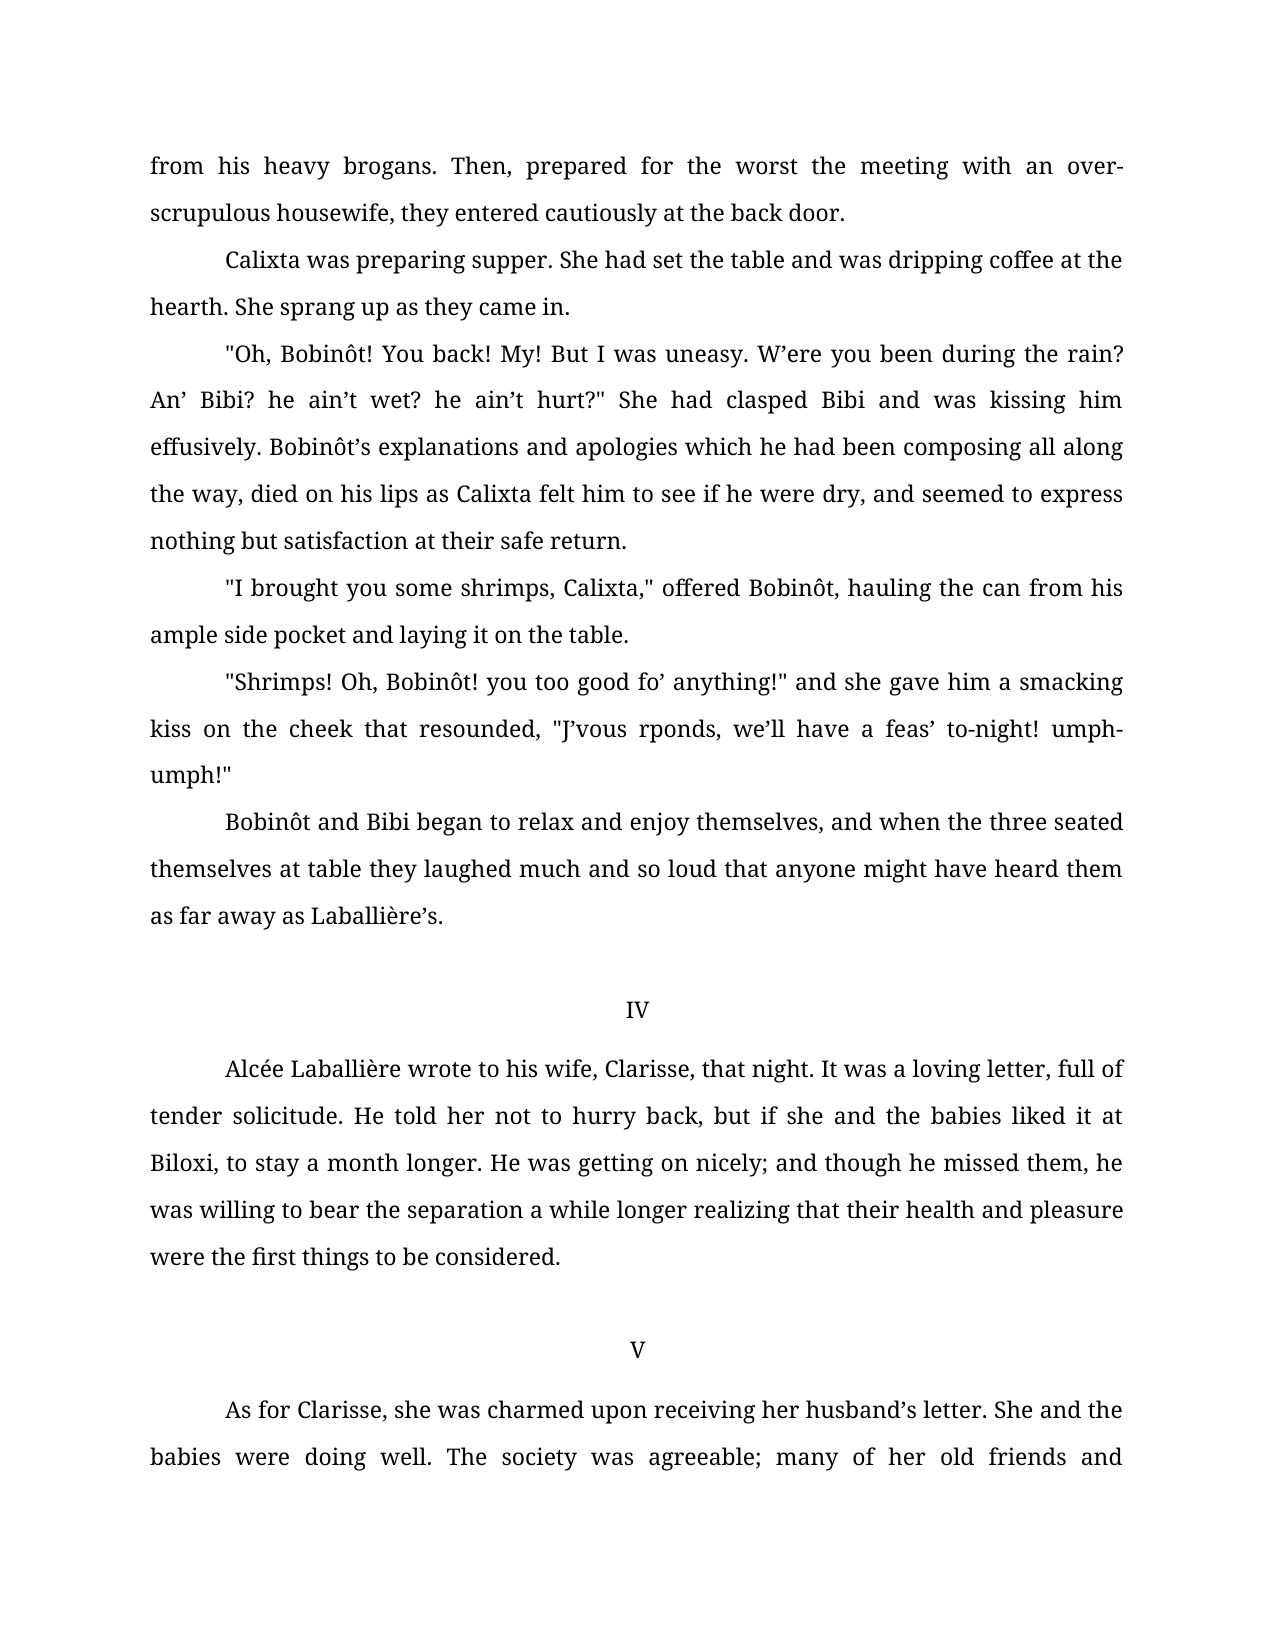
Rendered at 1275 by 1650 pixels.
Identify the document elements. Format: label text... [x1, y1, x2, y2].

text "I brought you some shrimps, Calixta," offered Bobinôt, hauling the can from his ample side pocket and laying it on the table. [150, 572, 1125, 650]
text Calixta was preparing supper. She had set the table and was dripping coffee at the hearth. She sprang up as they came in. [150, 244, 1125, 322]
text "Oh, Bobinôt! You back! My! But I was uneasy. W’ere you been during the rain? An’ Bibi? he ain’t wet? he ain’t hurt?" She had clasped Bibi and was kissing him effusively. Bobinôt’s explanations and apologies which he had been composing all along the way, died on his lips as Calixta felt him to see if he were dry, and seemed to express nothing but satisfaction at their safe return. [150, 337, 1125, 556]
text Alcée Laballière wrote to his wife, Clarisse, that night. It was a loving letter, full of tender solicitude. He told her not to hurry back, but if she and the babies liked it at Biloxi, to stay a month longer. He was getting on nicely; and though he missed them, he was willing to bear the separation a while longer realizing that their health and pleasure were the first things to be considered. [150, 1053, 1125, 1272]
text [150, 1394, 1125, 1472]
text IV [150, 994, 1125, 1025]
text "Shrimps! Oh, Bobinôt! you too good fo’ anything!" and she gave him a smacking kiss on the cheek that resounded, "J’vous rponds, we’ll have a feas’ to-night! umph-umph!" [150, 666, 1125, 791]
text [150, 150, 1125, 228]
text Bobinôt and Bibi began to relax and enjoy themselves, and when the three seated themselves at table they laughed much and so loud that anyone might have heard them as far away as Laballière’s. [150, 806, 1125, 931]
text V [150, 1334, 1125, 1366]
